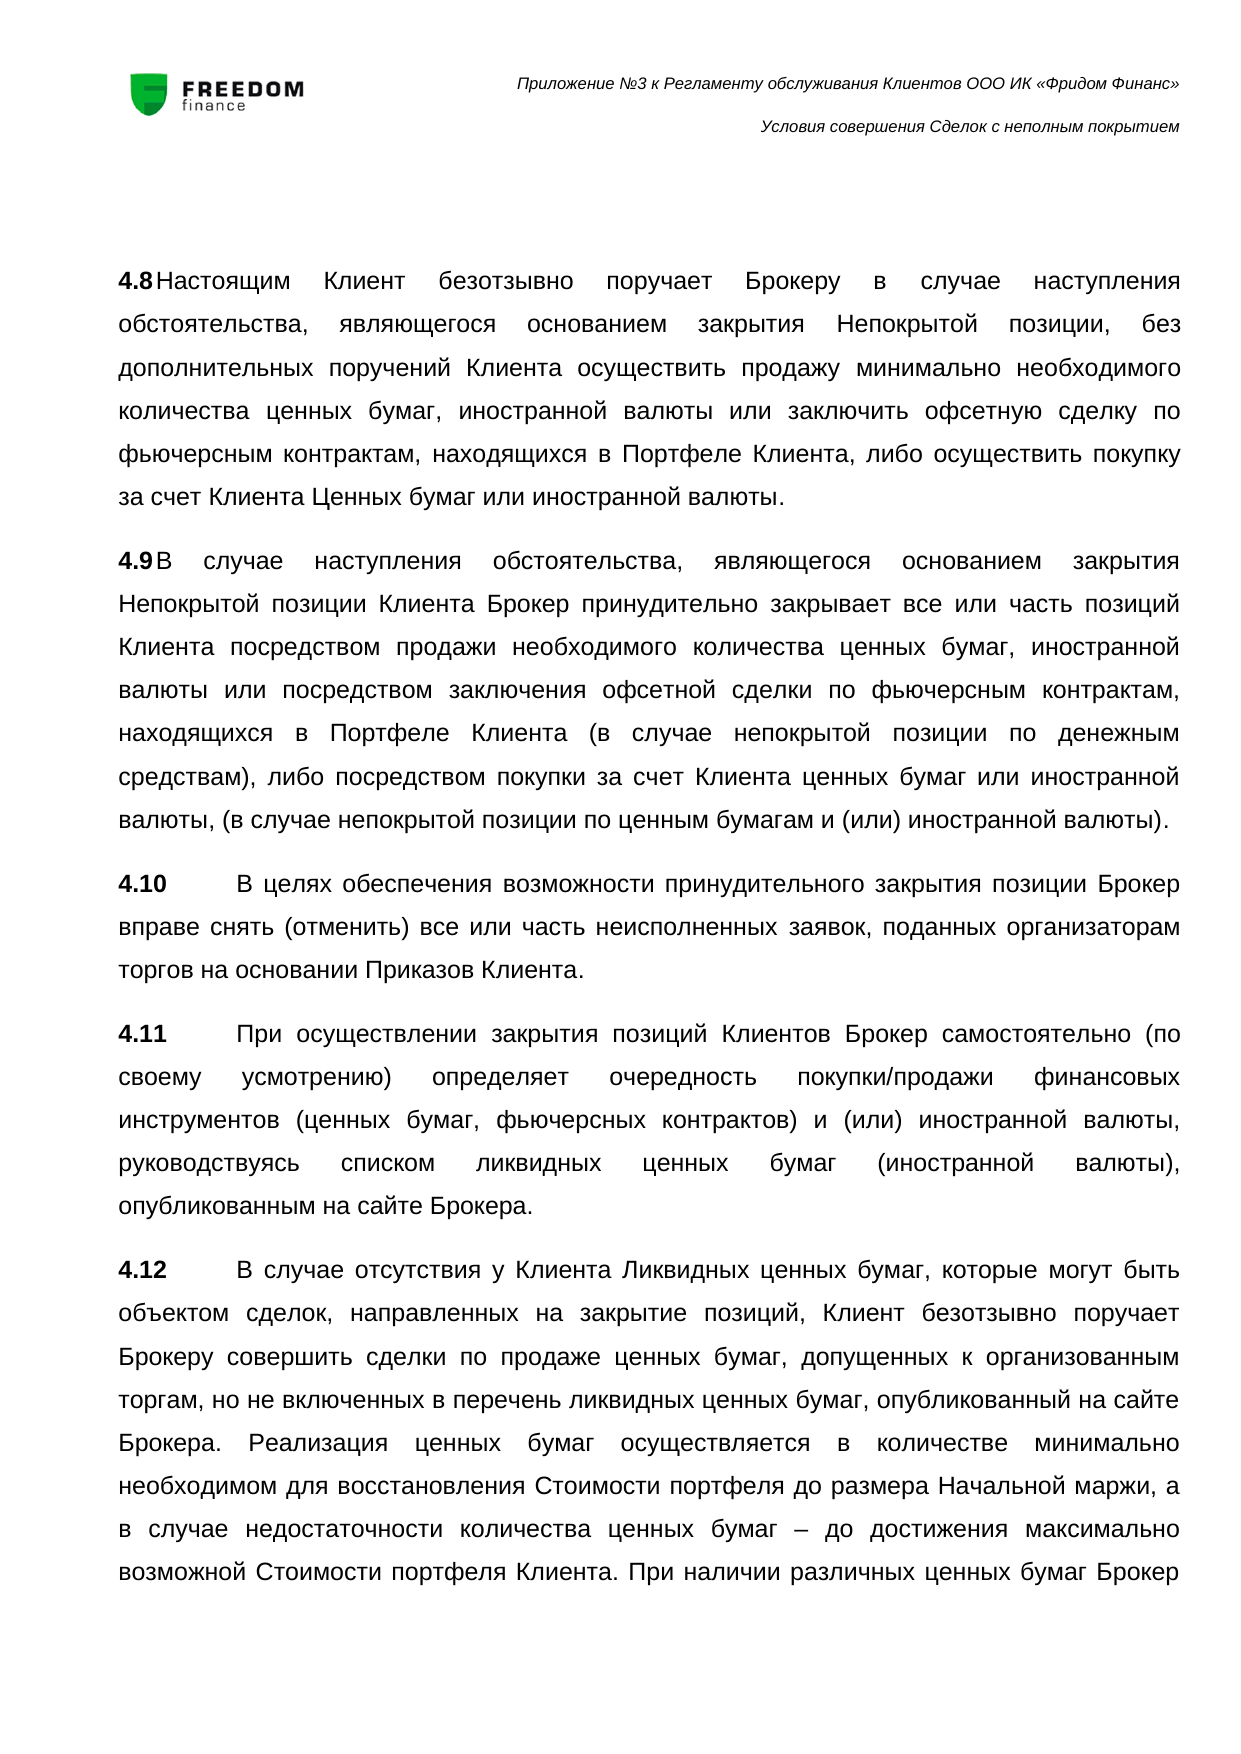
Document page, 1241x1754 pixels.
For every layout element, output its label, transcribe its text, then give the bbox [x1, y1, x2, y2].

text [118, 1255, 1181, 1586]
text При осуществлении закрытия позиций Клиентов Брокер самостоятельно (по своему усмотрению) определяет очередность покупки/продажи финансовых инструментов (ценных бумаг, фьючерсных контрактов) и (или) иностранной валюты, руководствуясь списком ликвидных ценных бумаг (иностранной валюты), опубликованным на сайте Брокера. [118, 1019, 1181, 1220]
text В целях обеспечения возможности принудительного закрытия позиции Брокер вправе снять (отменить) все или часть неисполненных заявок, поданных организаторам торгов на основании Приказов Клиента. [118, 868, 1181, 983]
picture [129, 73, 307, 116]
text Настоящим Клиент безотзывно поручает Брокеру в случае наступления обстоятельства, являющегося основанием закрытия Непокрытой позиции, без дополнительных поручений Клиента осуществить продажу минимально необходимого количества ценных бумаг, иностранной валюты или заключить офсетную сделку по фьючерсным контрактам, находящихся в Портфеле Клиента, либо осуществить покупку за счет Клиента Ценных бумаг или иностранной валюты. [118, 266, 1181, 511]
text В случае наступления обстоятельства, являющегося основанием закрытия Непокрытой позиции Клиента Брокер принудительно закрывает все или часть позиций Клиента посредством продажи необходимого количества ценных бумаг, иностранной валюты или посредством заключения офсетной сделки по фьючерсным контрактам, находящихся в Портфеле Клиента (в случае непокрытой позиции по денежным средствам), либо посредством покупки за счет Клиента ценных бумаг или иностранной валюты, (в случае непокрытой позиции по ценным бумагам и (или) иностранной валюты). [118, 546, 1181, 833]
